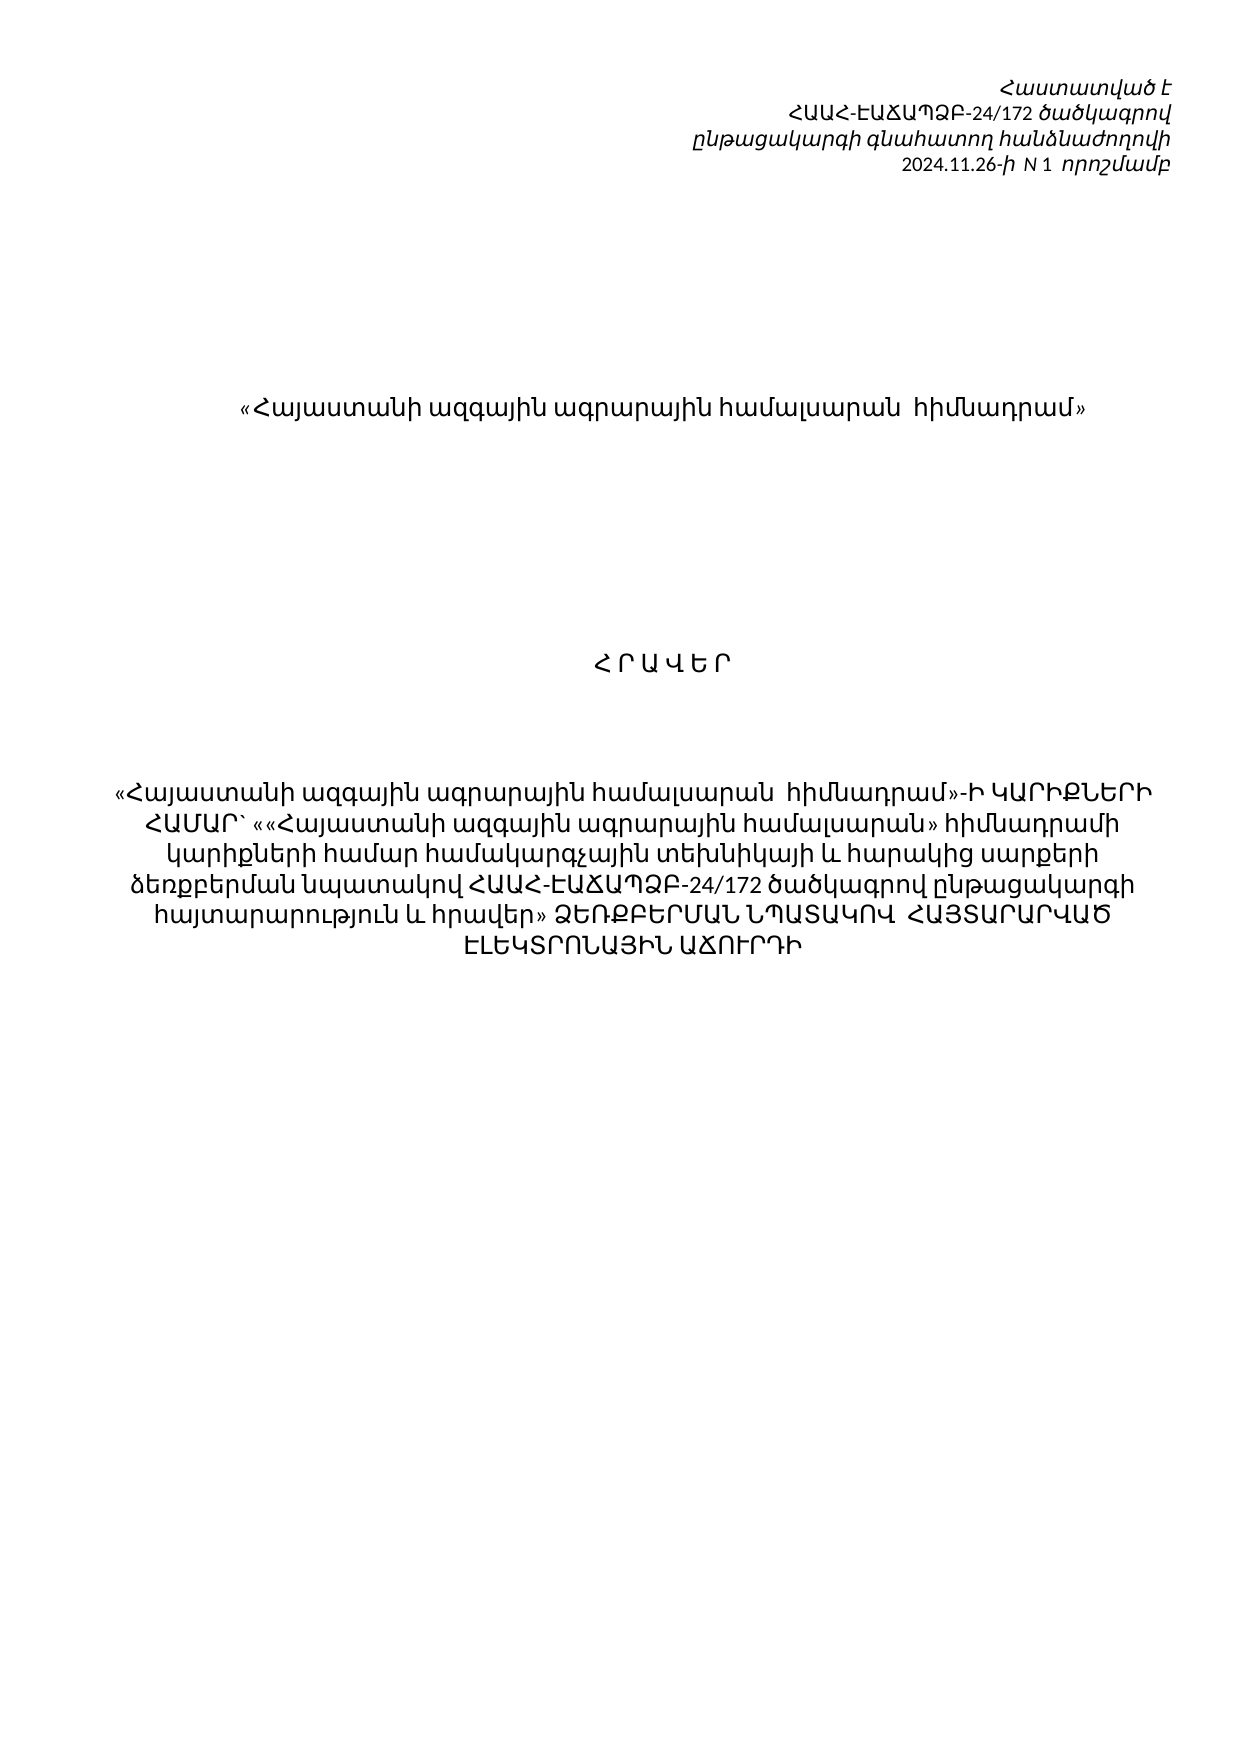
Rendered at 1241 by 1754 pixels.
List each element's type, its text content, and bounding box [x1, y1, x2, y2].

text ՀԱԱՀ-ԷԱՃԱՊՁԲ-24/172 ծածկագրով [94, 100, 1171, 126]
text ընթացակարգի գնահատող հանձնաժողովի [94, 126, 1171, 151]
text « Հայաստանի ազգային ագրարային համալսարան հիմնադրամ » [94, 392, 1172, 422]
text «Հայաստանի ազգային ագրարային համալսարան հիմնադրամ »-Ի ԿԱՐԻՔՆԵՐԻ ՀԱՄԱՐ` ««Հայաստանի ազգային ագրարային համալսարան» հիմնադրամի կարիքների համար համակարգչային տեխնիկայի և հարակից սարքերի ձեռքբերման նպատակով ՀԱԱՀ-ԷԱՃԱՊՁԲ-24/172 ծածկագրով ընթացակարգի հայտարարություն և հրավեր» ՁԵՌՔԲԵՐՄԱՆ ՆՊԱՏԱԿՈՎ ՀԱՅՏԱՐԱՐՎԱԾ ԷԼԵԿՏՐՈՆԱՅԻՆ ԱՃՈՒՐԴԻ [94, 777, 1172, 960]
text Հ Ր Ա Վ Ե Ր [94, 648, 1172, 679]
text 2024.11.26 -ի N 1 որոշմամբ [94, 151, 1171, 177]
text Հաստատված է [94, 75, 1171, 100]
